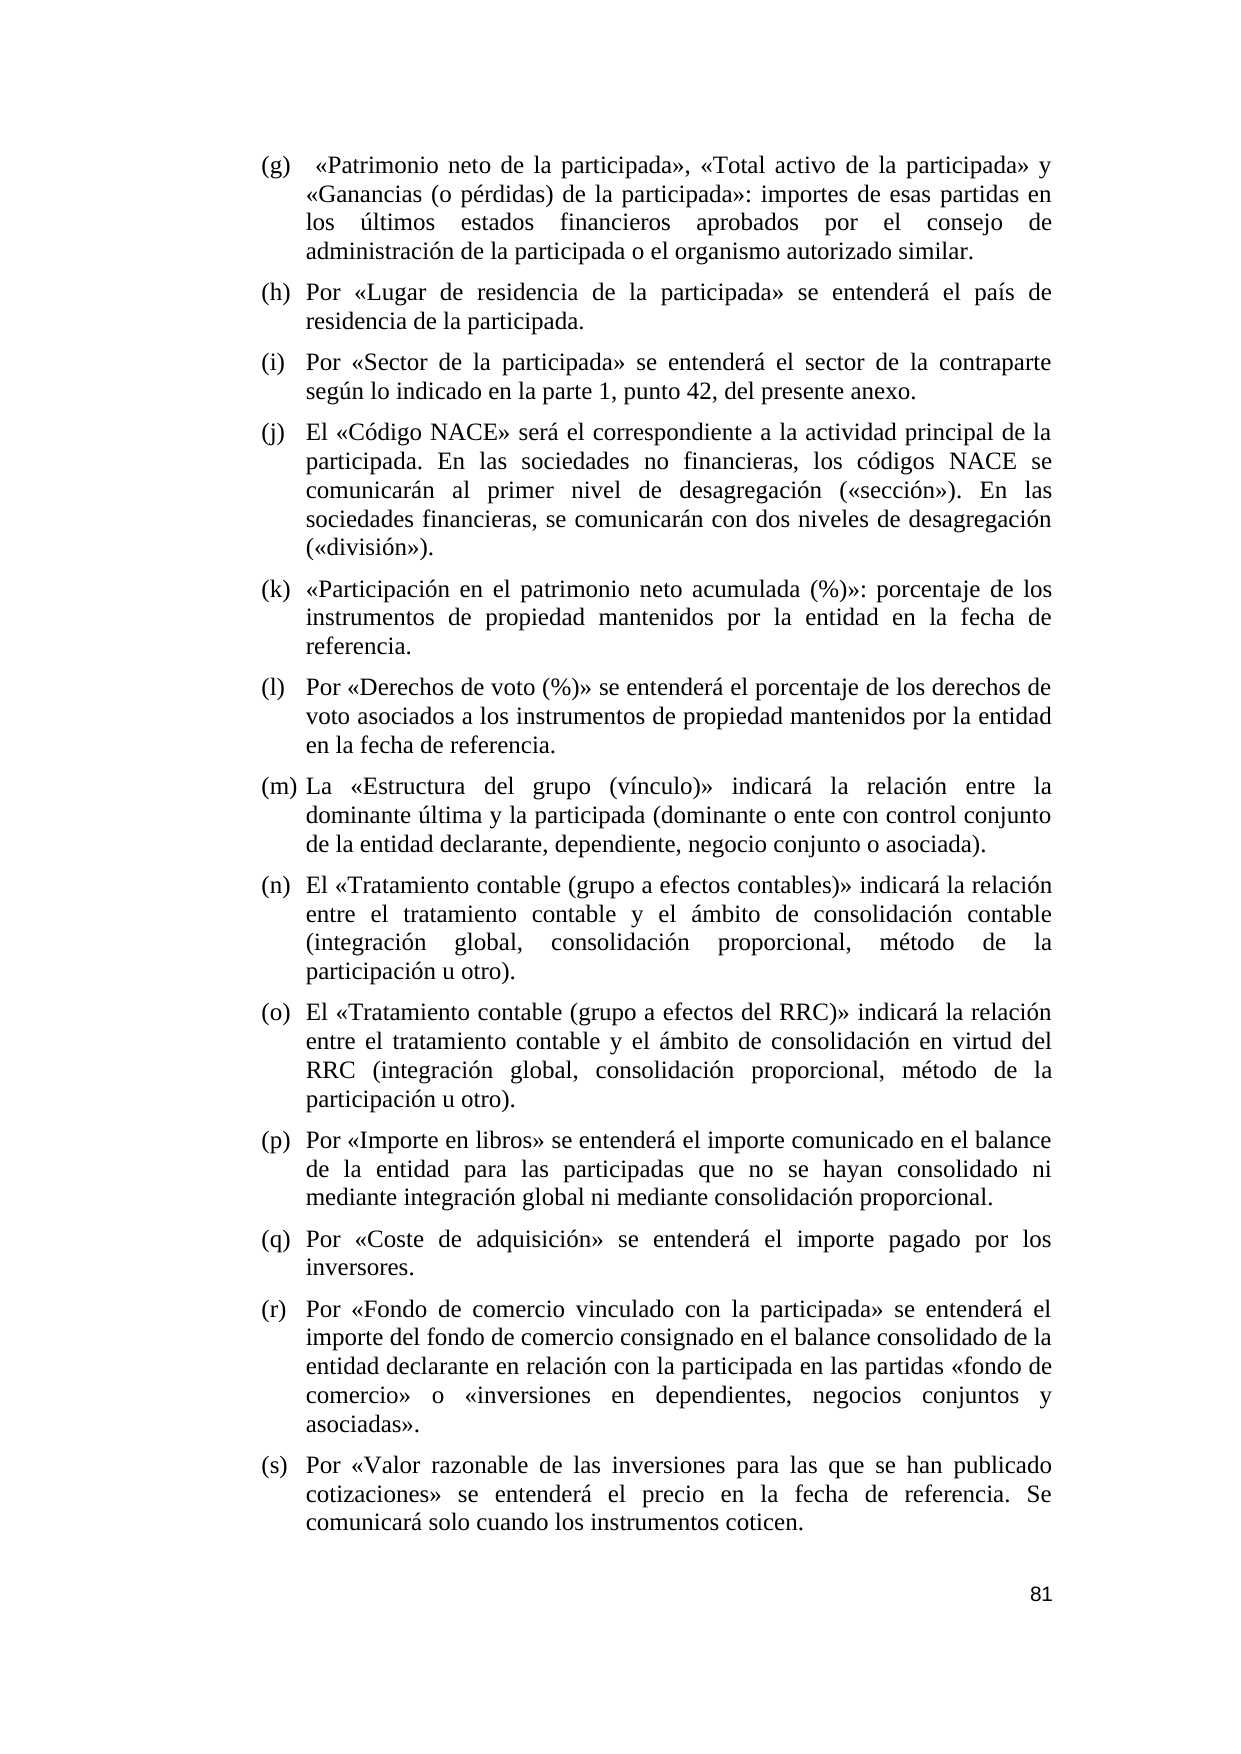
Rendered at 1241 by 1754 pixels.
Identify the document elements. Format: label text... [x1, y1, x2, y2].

list «Patrimonio neto de la participada», «Total activo de la participada» y «Ganancias (o pérdidas) de la participada»: importes de esas partidas en los últimos estados financieros aprobados por el consejo de administración de la participada o el organismo autorizado similar. [261, 150, 1053, 265]
list Por «Coste de adquisición» se entenderá el importe pagado por los inversores. [261, 1224, 1053, 1281]
list El «Código NACE» será el correspondiente a la actividad principal de la participada. En las sociedades no financieras, los códigos NACE se comunicarán al primer nivel de desagregación («sección»). En las sociedades financieras, se comunicarán con dos niveles de desagregación («división»). [261, 417, 1053, 561]
list Por «Fondo de comercio vinculado con la participada» se entenderá el importe del fondo de comercio consignado en el balance consolidado de la entidad declarante en relación con la participada en las partidas «fondo de comercio» o «inversiones en dependientes, negocios conjuntos y asociadas». [261, 1294, 1053, 1437]
list El «Tratamiento contable (grupo a efectos del RRC)» indicará la relación entre el tratamiento contable y el ámbito de consolidación en virtud del RRC (integración global, consolidación proporcional, método de la participación u otro). [261, 997, 1053, 1112]
list Por «Importe en libros» se entenderá el importe comunicado en el balance de la entidad para las participadas que no se hayan consolidado ni mediante integración global ni mediante consolidación proporcional. [261, 1125, 1053, 1211]
list El «Tratamiento contable (grupo a efectos contables)» indicará la relación entre el tratamiento contable y el ámbito de consolidación contable (integración global, consolidación proporcional, método de la participación u otro). [261, 870, 1053, 985]
list Por «Valor razonable de las inversiones para las que se han publicado cotizaciones» se entenderá el precio en la fecha de referencia. Se comunicará solo cuando los instrumentos coticen. [261, 1450, 1053, 1536]
list La «Estructura del grupo (vínculo)» indicará la relación entre la dominante última y la participada (dominante o ente con control conjunto de la entidad declarante, dependiente, negocio conjunto o asociada). [261, 771, 1053, 857]
list Por «Sector de la participada» se entenderá el sector de la contraparte según lo indicado en la parte 1, punto 42, del presente anexo. [261, 347, 1053, 405]
list «Participación en el patrimonio neto acumulada (%)»: porcentaje de los instrumentos de propiedad mantenidos por la entidad en la fecha de referencia. [261, 574, 1053, 660]
list Por «Derechos de voto (%)» se entenderá el porcentaje de los derechos de voto asociados a los instrumentos de propiedad mantenidos por la entidad en la fecha de referencia. [261, 672, 1053, 759]
list Por «Lugar de residencia de la participada» se entenderá el país de residencia de la participada. [261, 277, 1053, 335]
